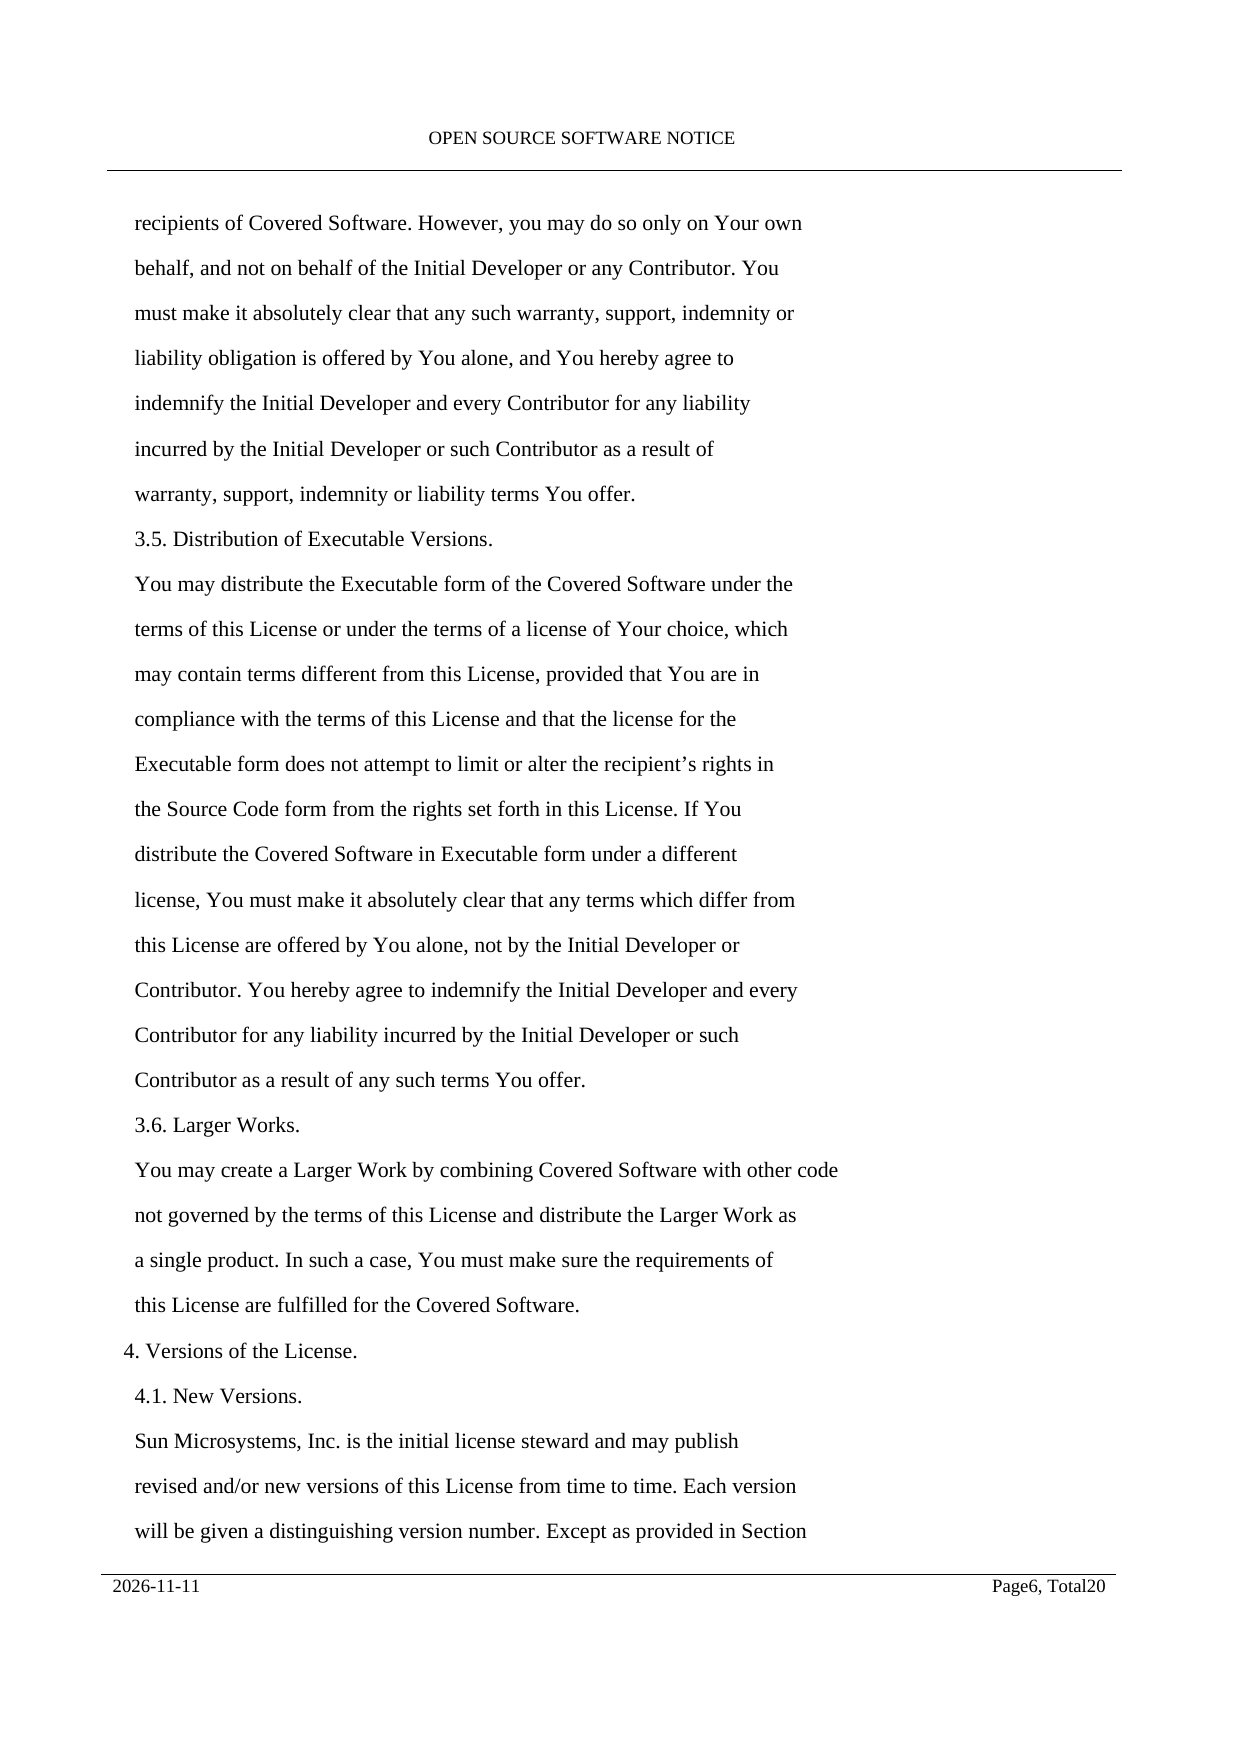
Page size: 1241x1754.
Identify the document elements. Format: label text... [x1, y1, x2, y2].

text 3.6. Larger Works. [112, 1108, 1128, 1141]
text 4.1. New Versions. [112, 1379, 1128, 1412]
text warranty, support, indemnity or liability terms You offer. [112, 477, 1128, 509]
text a single product. In such a case, You must make sure the requirements of [112, 1244, 1128, 1276]
text behalf, and not on behalf of the Initial Developer or any Contributor. You [112, 251, 1128, 284]
text 3.5. Distribution of Executable Versions. [112, 522, 1128, 554]
text license, You must make it absolutely clear that any terms which differ from [112, 883, 1128, 915]
text Sun Microsystems, Inc. is the initial license steward and may publish [112, 1424, 1128, 1457]
text liability obligation is offered by You alone, and You hereby agree to [112, 342, 1128, 374]
text You may create a Larger Work by combining Covered Software with other code [112, 1153, 1128, 1186]
text this License are fulfilled for the Covered Software. [112, 1289, 1128, 1321]
text the Source Code form from the rights set forth in this License. If You [112, 793, 1128, 825]
text terms of this License or under the terms of a license of Your choice, which [112, 612, 1128, 645]
text not governed by the terms of this License and distribute the Larger Work as [112, 1199, 1128, 1231]
text Contributor as a result of any such terms You offer. [112, 1063, 1128, 1096]
text Contributor for any liability incurred by the Initial Developer or such [112, 1018, 1128, 1051]
text indemnify the Initial Developer and every Contributor for any liability [112, 387, 1128, 419]
text will be given a distinguishing version number. Except as provided in Section [112, 1514, 1128, 1547]
text 4. Versions of the License. [112, 1334, 1128, 1366]
text this License are offered by You alone, not by the Initial Developer or [112, 928, 1128, 961]
text Executable form does not attempt to limit or alter the recipient’s rights in [112, 748, 1128, 780]
text distribute the Covered Software in Executable form under a different [112, 838, 1128, 870]
text compliance with the terms of this License and that the license for the [112, 702, 1128, 735]
text Contributor. You hereby agree to indemnify the Initial Developer and every [112, 973, 1128, 1006]
text revised and/or new versions of this License from time to time. Each version [112, 1469, 1128, 1502]
text must make it absolutely clear that any such warranty, support, indemnity or [112, 297, 1128, 329]
text recipients of Covered Software. However, you may do so only on Your own [112, 206, 1128, 239]
text incurred by the Initial Developer or such Contributor as a result of [112, 432, 1128, 464]
text may contain terms different from this License, provided that You are in [112, 657, 1128, 690]
text You may distribute the Executable form of the Covered Software under the [112, 567, 1128, 600]
